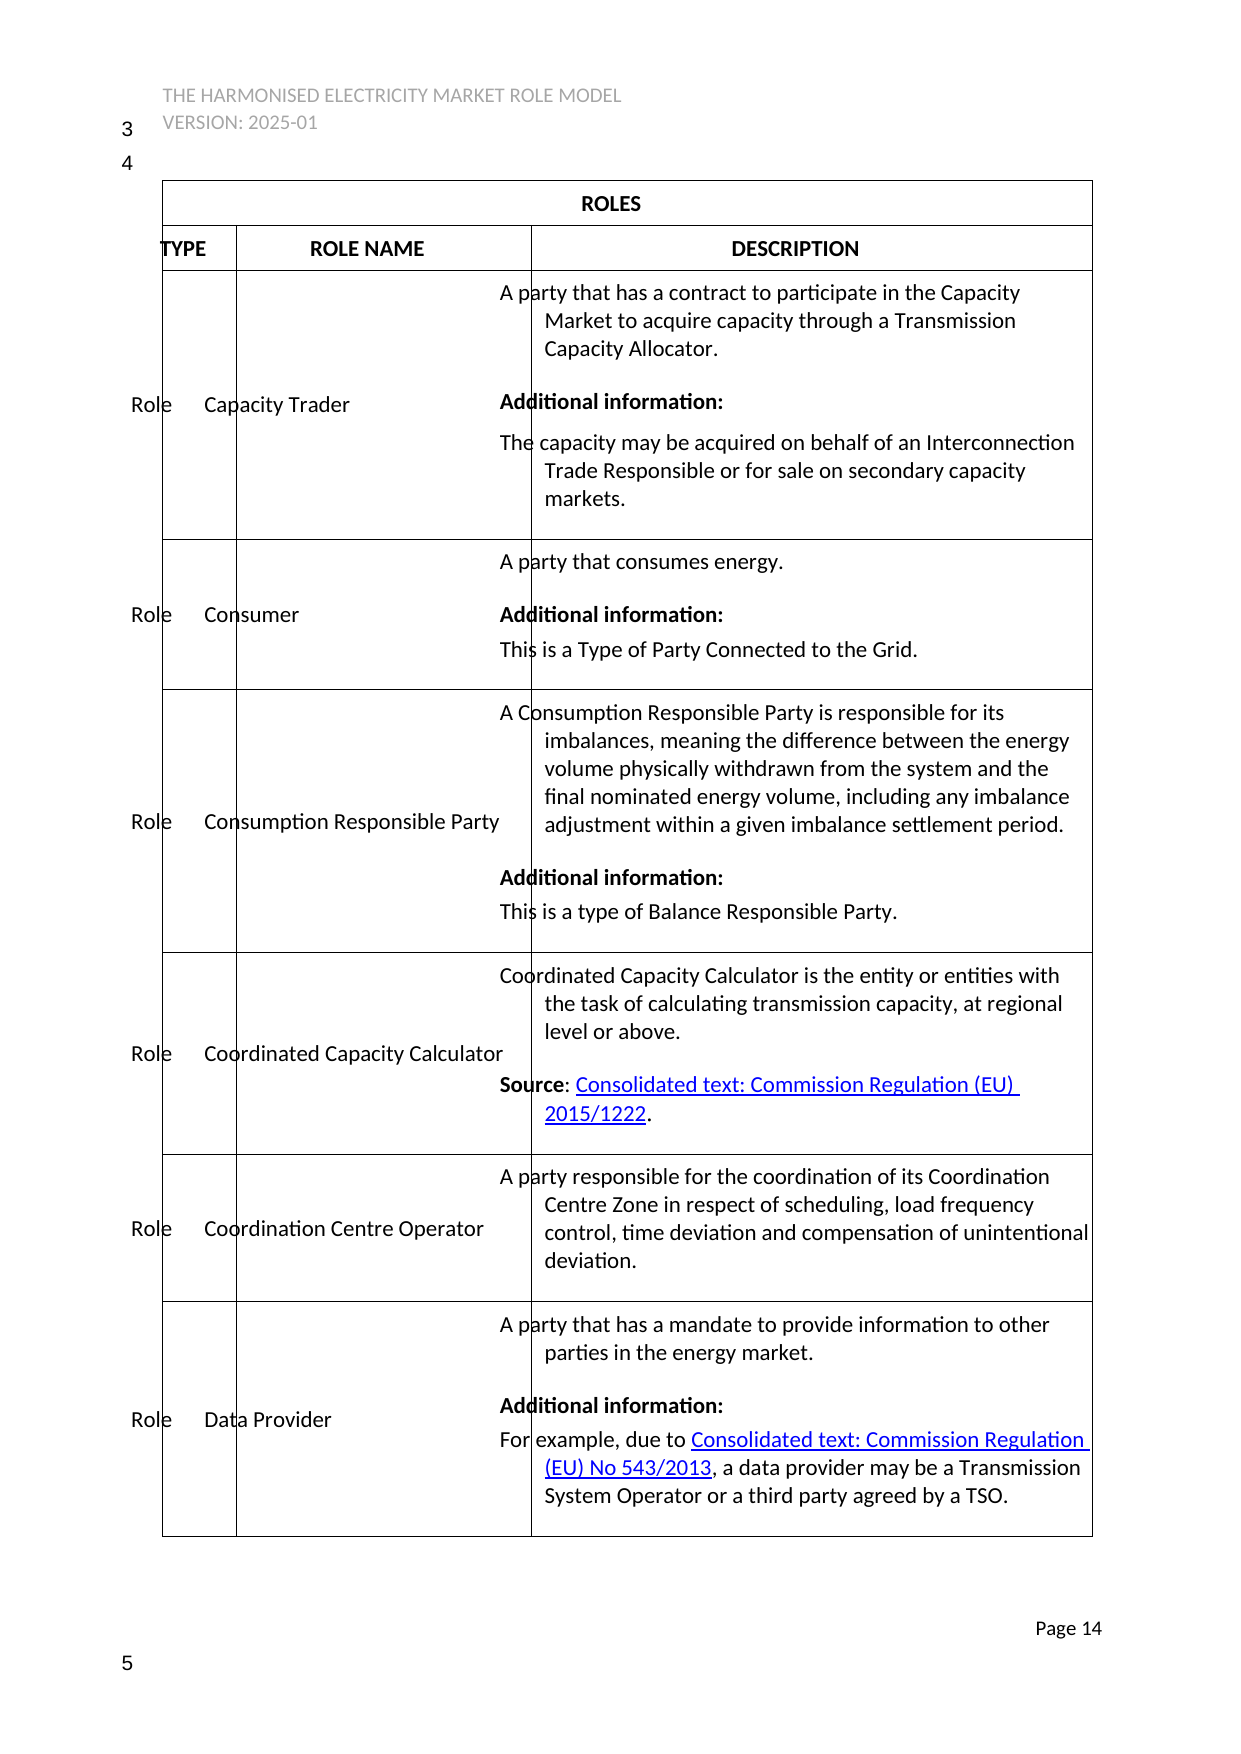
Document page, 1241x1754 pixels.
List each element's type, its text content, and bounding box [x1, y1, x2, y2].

table_cell A Consumption Responsible Party is responsible for its imbalances, meaning the difference between the energy volume physically withdrawn from the system and the final nominated energy volume, including any imbalance adjustment within a given imbalance settlement period. Additional information: This is a type of Balance Responsible Party. [532, 690, 1092, 952]
table_cell A party that has a mandate to provide information to other parties in the energy market. Additional information: For example, due to Consolidated text: Commission Regulation (EU) No 543/2013, a data provider may be a Transmission System Operator or a third party agreed by a TSO. [532, 1302, 1092, 1536]
table_cell Role [163, 540, 236, 689]
table_cell Role [163, 1155, 236, 1301]
table_cell A party that consumes energy. Additional information: This is a Type of Party Connected to the Grid. [532, 540, 1092, 689]
table_cell Data Provider [237, 1302, 531, 1536]
table_cell Coordination Centre Operator [237, 1155, 531, 1301]
table_cell A party that has a contract to participate in the Capacity Market to acquire capacity through a Transmission Capacity Allocator. Additional information: The capacity may be acquired on behalf of an Interconnection Trade Responsible or for sale on secondary capacity markets. [532, 271, 1092, 538]
table_cell A party responsible for the coordination of its Coordination Centre Zone in respect of scheduling, load frequency control, time deviation and compensation of unintentional deviation. [532, 1155, 1092, 1301]
table_cell Capacity Trader [237, 271, 531, 538]
table_cell Role [163, 271, 236, 538]
table_cell Role [163, 1302, 236, 1536]
table_cell ROLE NAME [237, 226, 531, 269]
table_cell Consumption Responsible Party [237, 690, 531, 952]
table_cell Role [163, 953, 236, 1154]
table_header ROLES [163, 181, 1092, 225]
table_cell TYPE [163, 226, 236, 269]
table_cell Role [163, 690, 236, 952]
table_cell Consumer [237, 540, 531, 689]
table_cell Coordinated Capacity Calculator [237, 953, 531, 1154]
table_cell DESCRIPTION [532, 226, 1092, 269]
table_cell Coordinated Capacity Calculator is the entity or entities with the task of calculating transmission capacity, at regional level or above. Source: Consolidated text: Commission Regulation (EU) 2015/1222. [532, 953, 1092, 1154]
